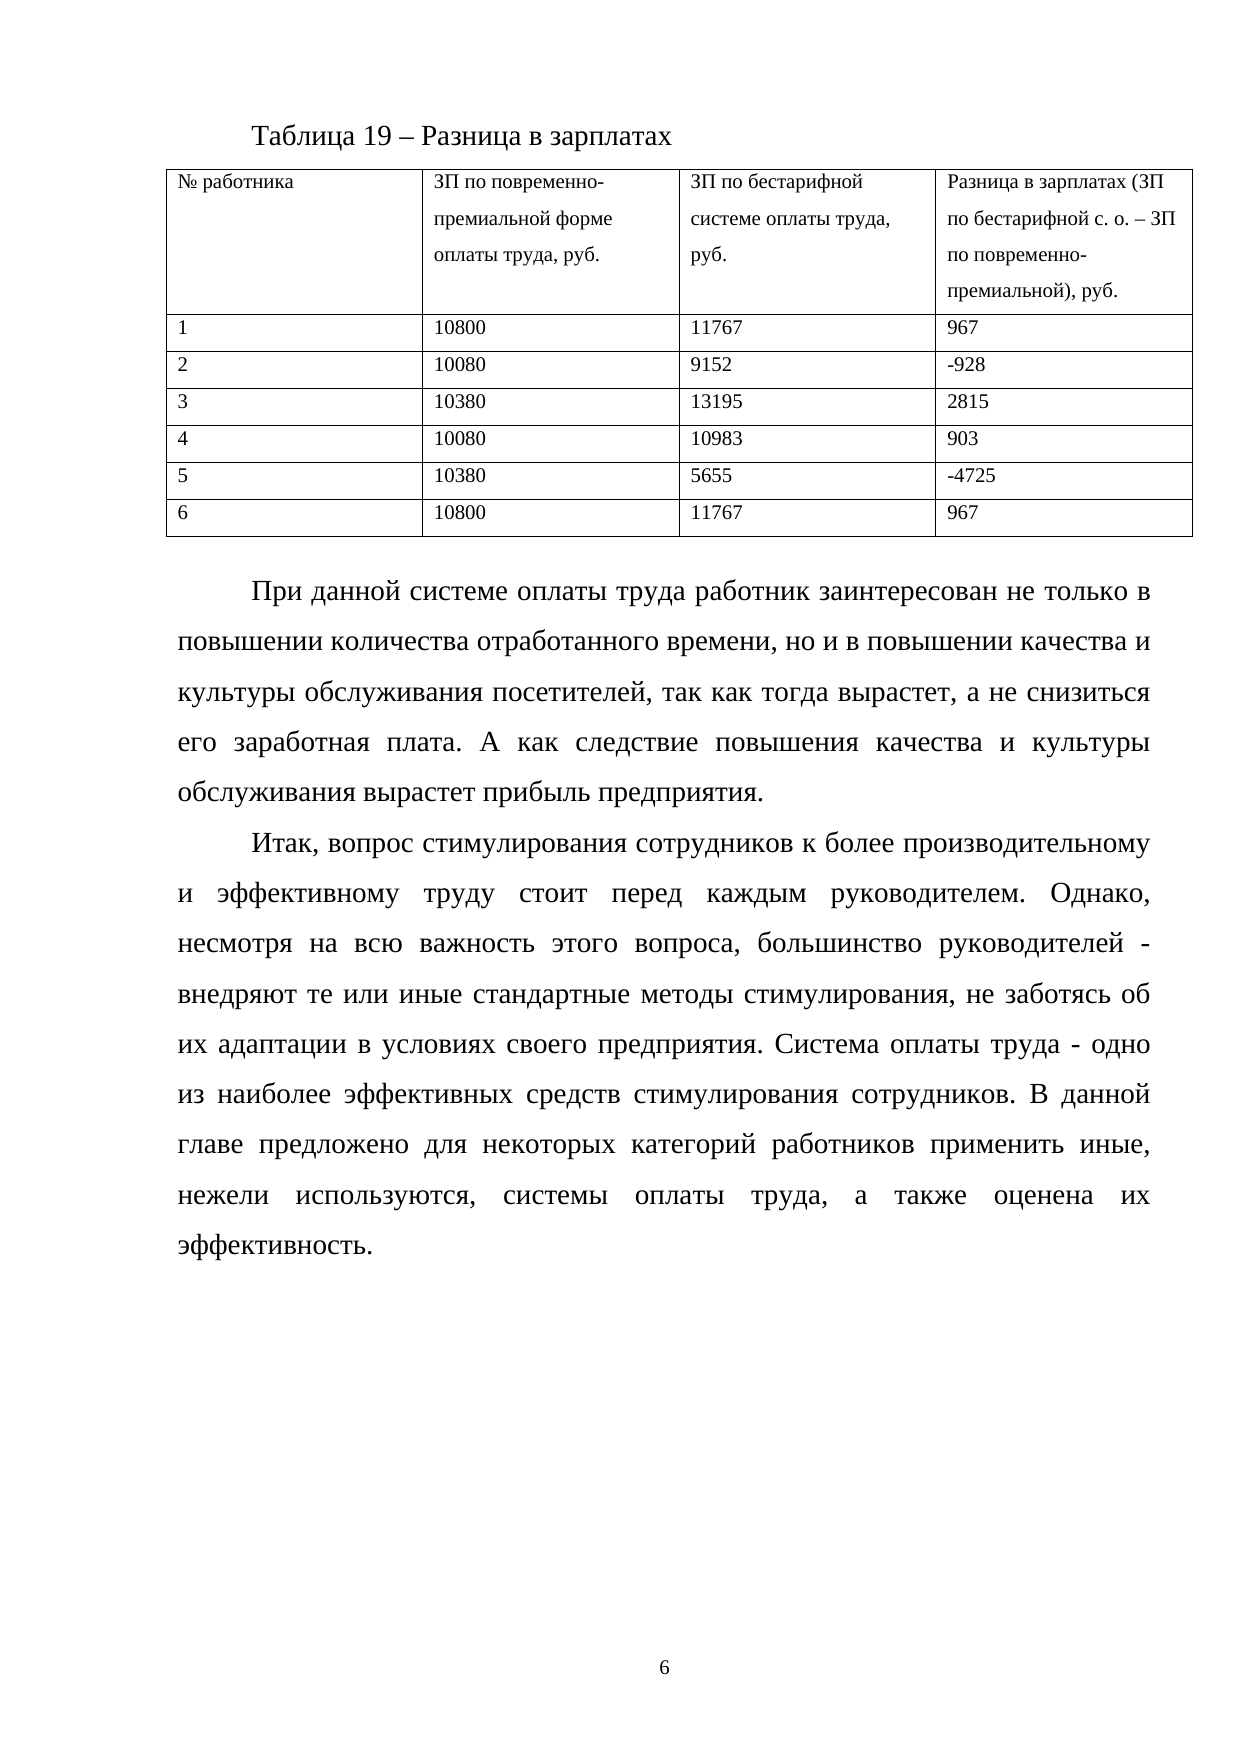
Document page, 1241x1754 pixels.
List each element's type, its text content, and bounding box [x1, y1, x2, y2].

table_header № работника [167, 170, 422, 314]
table_cell 10080 [423, 426, 679, 462]
table_cell 10080 [423, 352, 679, 388]
table_cell 10800 [423, 500, 679, 536]
table_cell 2815 [936, 389, 1192, 425]
table_cell 13195 [680, 389, 935, 425]
text При данной системе оплаты труда работник заинтересован не только в повышении количества отработанного времени, но и в повышении качества и культуры обслуживания посетителей, так как тогда вырастет, а не снизиться его заработная плата. А как следствие повышения качества и культуры обслуживания вырастет прибыль предприятия. [177, 573, 1152, 808]
table_cell 3 [167, 389, 422, 425]
table_cell 10800 [423, 315, 679, 351]
table_cell 967 [936, 500, 1192, 536]
table_cell 5655 [680, 463, 935, 499]
table_header Разница в зарплатах (ЗП по бестарифной с. о. – ЗП по повременно-премиальной), руб. [936, 170, 1192, 314]
table_cell 967 [936, 315, 1192, 351]
table_cell 4 [167, 426, 422, 462]
table_cell 6 [167, 500, 422, 536]
table_cell 11767 [680, 500, 935, 536]
table_header ЗП по бестарифной системе оплаты труда, руб. [680, 170, 935, 314]
table_cell -928 [936, 352, 1192, 388]
text Таблица 19 – Разница в зарплатах [177, 118, 1152, 152]
table_cell 10380 [423, 463, 679, 499]
table_cell 10983 [680, 426, 935, 462]
table_cell 10380 [423, 389, 679, 425]
table_cell 2 [167, 352, 422, 388]
table_cell -4725 [936, 463, 1192, 499]
table_cell 5 [167, 463, 422, 499]
table_cell 903 [936, 426, 1192, 462]
table_cell 11767 [680, 315, 935, 351]
text Итак, вопрос стимулирования сотрудников к более производительному и эффективному труду стоит перед каждым руководителем. Однако, несмотря на всю важность этого вопроса, большинство руководителей - внедряют те или иные стандартные методы стимулирования, не заботясь об их адаптации в условиях своего предприятия. Система оплаты труда - одно из наиболее эффективных средств стимулирования сотрудников. В данной главе предложено для некоторых категорий работников применить иные, нежели используются, системы оплаты труда, а также оценена их эффективность. [177, 825, 1152, 1261]
table_cell 9152 [680, 352, 935, 388]
table_header ЗП по повременно-премиальной форме оплаты труда, руб. [423, 170, 679, 314]
table_cell 1 [167, 315, 422, 351]
